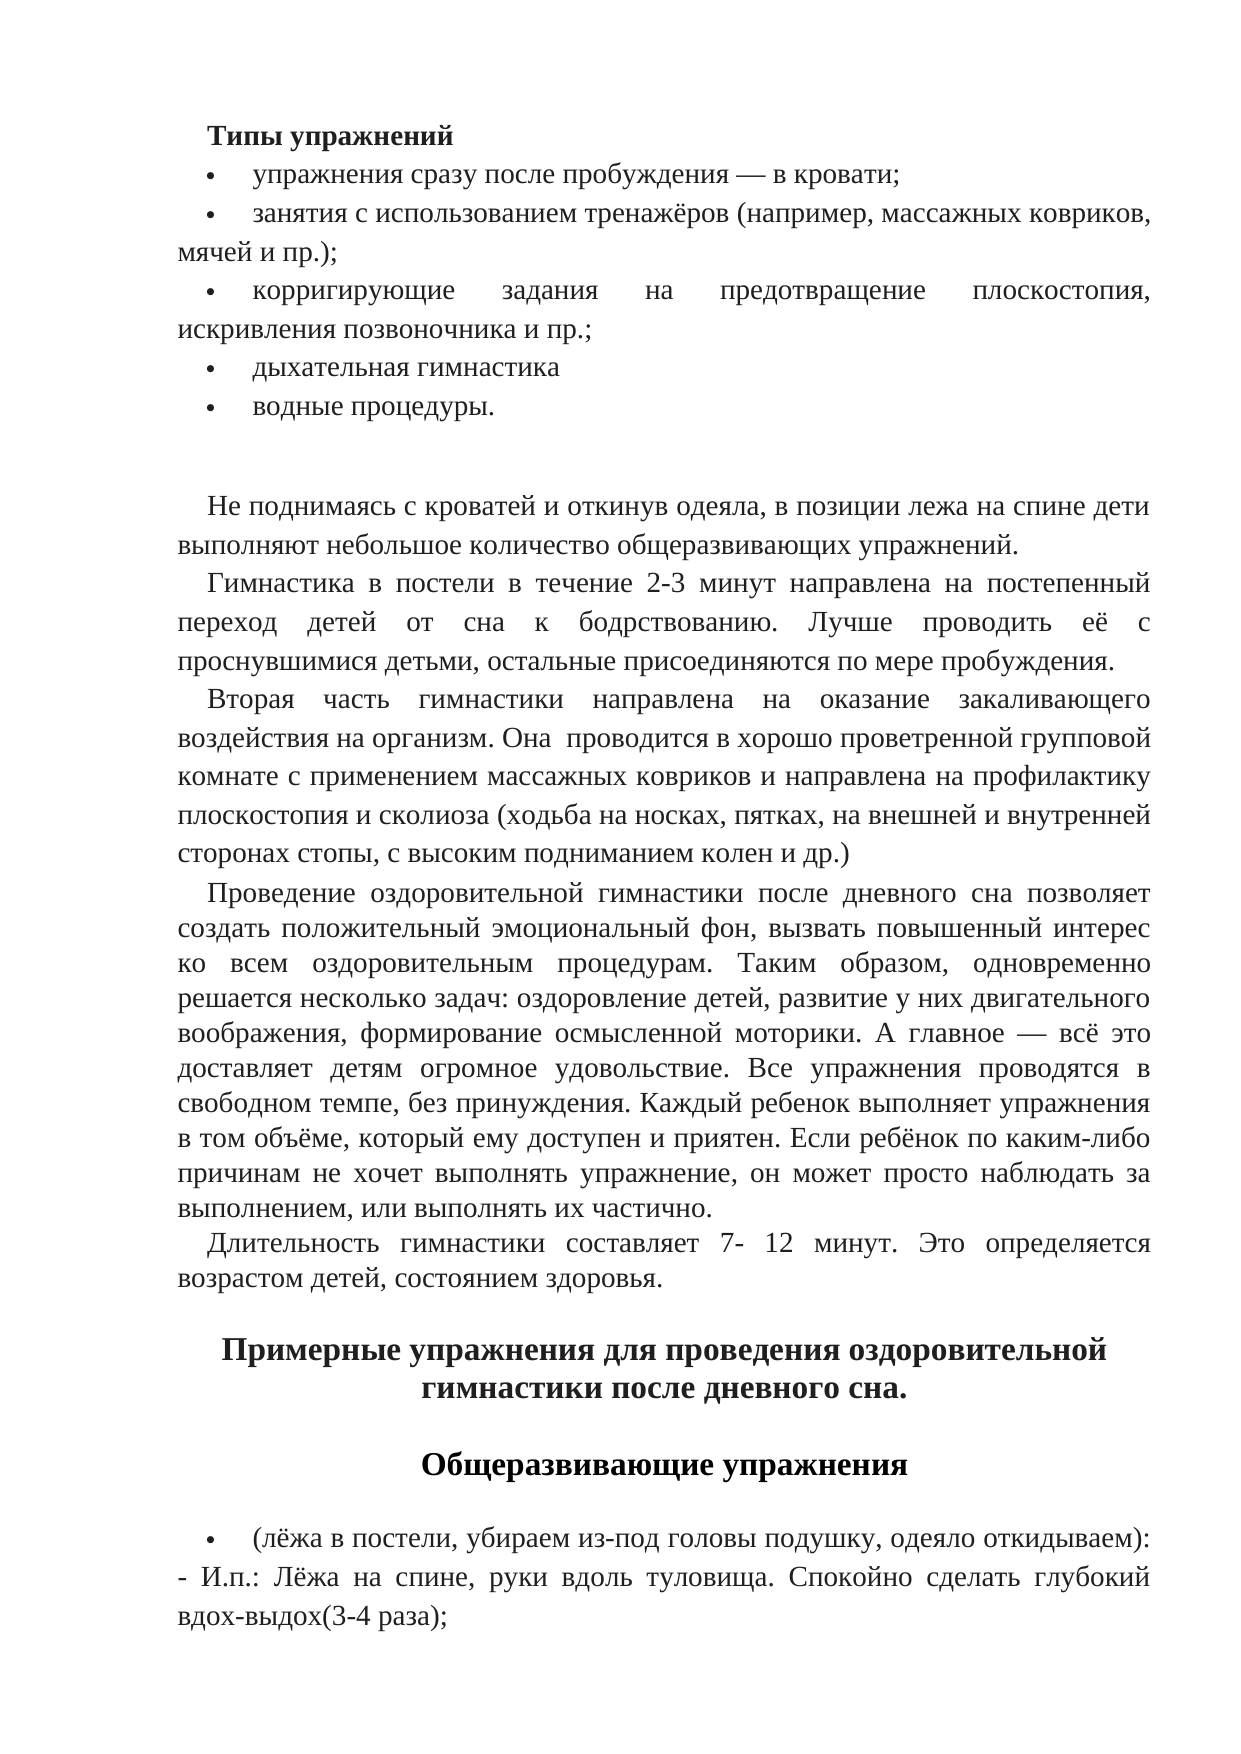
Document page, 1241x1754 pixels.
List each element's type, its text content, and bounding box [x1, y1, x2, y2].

text Примерные упражнения для проведения оздоровительной гимнастики после дневного сна. [177, 1329, 1152, 1406]
list (лёжа в постели, убираем из-под головы подушку, одеяло откидываем): - И.п.: Лёжа на спине, руки вдоль туловища. Спокойно сделать глубокий вдох-выдох(3-4 раза); [177, 1521, 1152, 1631]
text Длительность гимнастики составляет 7- 12 минут. Это определяется возрастом детей, состоянием здоровья. [177, 1224, 1152, 1294]
text Не поднимаясь с кроватей и откинув одеяла, в позиции лежа на спине дети выполняют небольшое количество общеразвивающих упражнений. [177, 488, 1152, 561]
text Общеразвивающие упражнения [177, 1444, 1152, 1482]
text Проведение оздоровительной гимнастики после дневного сна позволяет создать положительный эмоциональный фон, вызвать повышенный интерес ко всем оздоровительным процедурам. Таким образом, одновременно решается несколько задач: оздоровление детей, развитие у них двигательного воображения, формирование осмысленной моторики. А главное — всё это доставляет детям огромное удовольствие. Все упражнения проводятся в свободном темпе, без принуждения. Каждый ребенок выполняет упражнения в том объёме, который ему доступен и приятен. Если ребёнок по каким-либо причинам не хочет выполнять упражнение, он может просто наблюдать за выполнением, или выполнять их частично. [177, 874, 1152, 1224]
text Вторая часть гимнастики направлена на оказание закаливающего воздействия на организм. Она проводится в хорошо проветренной групповой комнате с применением массажных ковриков и направлена на профилактику плоскостопия и сколиоза (ходьба на носках, пятках, на внешней и внутренней сторонах стопы, с высоким подниманием колен и др.) [177, 681, 1152, 869]
text Гимнастика в постели в течение 2-3 минут направлена на постепенный переход детей от сна к бодрствованию. Лучше проводить её с проснувшимися детьми, остальные присоединяются по мере пробуждения. [177, 566, 1152, 676]
list дыхательная гимнастика [177, 349, 1152, 383]
list упражнения сразу после пробуждения — в кровати; [177, 157, 1152, 190]
text Типы упражнений [177, 118, 1152, 152]
list корригирующие задания на предотвращение плоскостопия, искривления позвоночника и пр.; [177, 272, 1152, 344]
list занятия с использованием тренажёров (например, массажных ковриков, мячей и пр.); [177, 195, 1152, 267]
list водные процедуры. [177, 388, 1152, 421]
